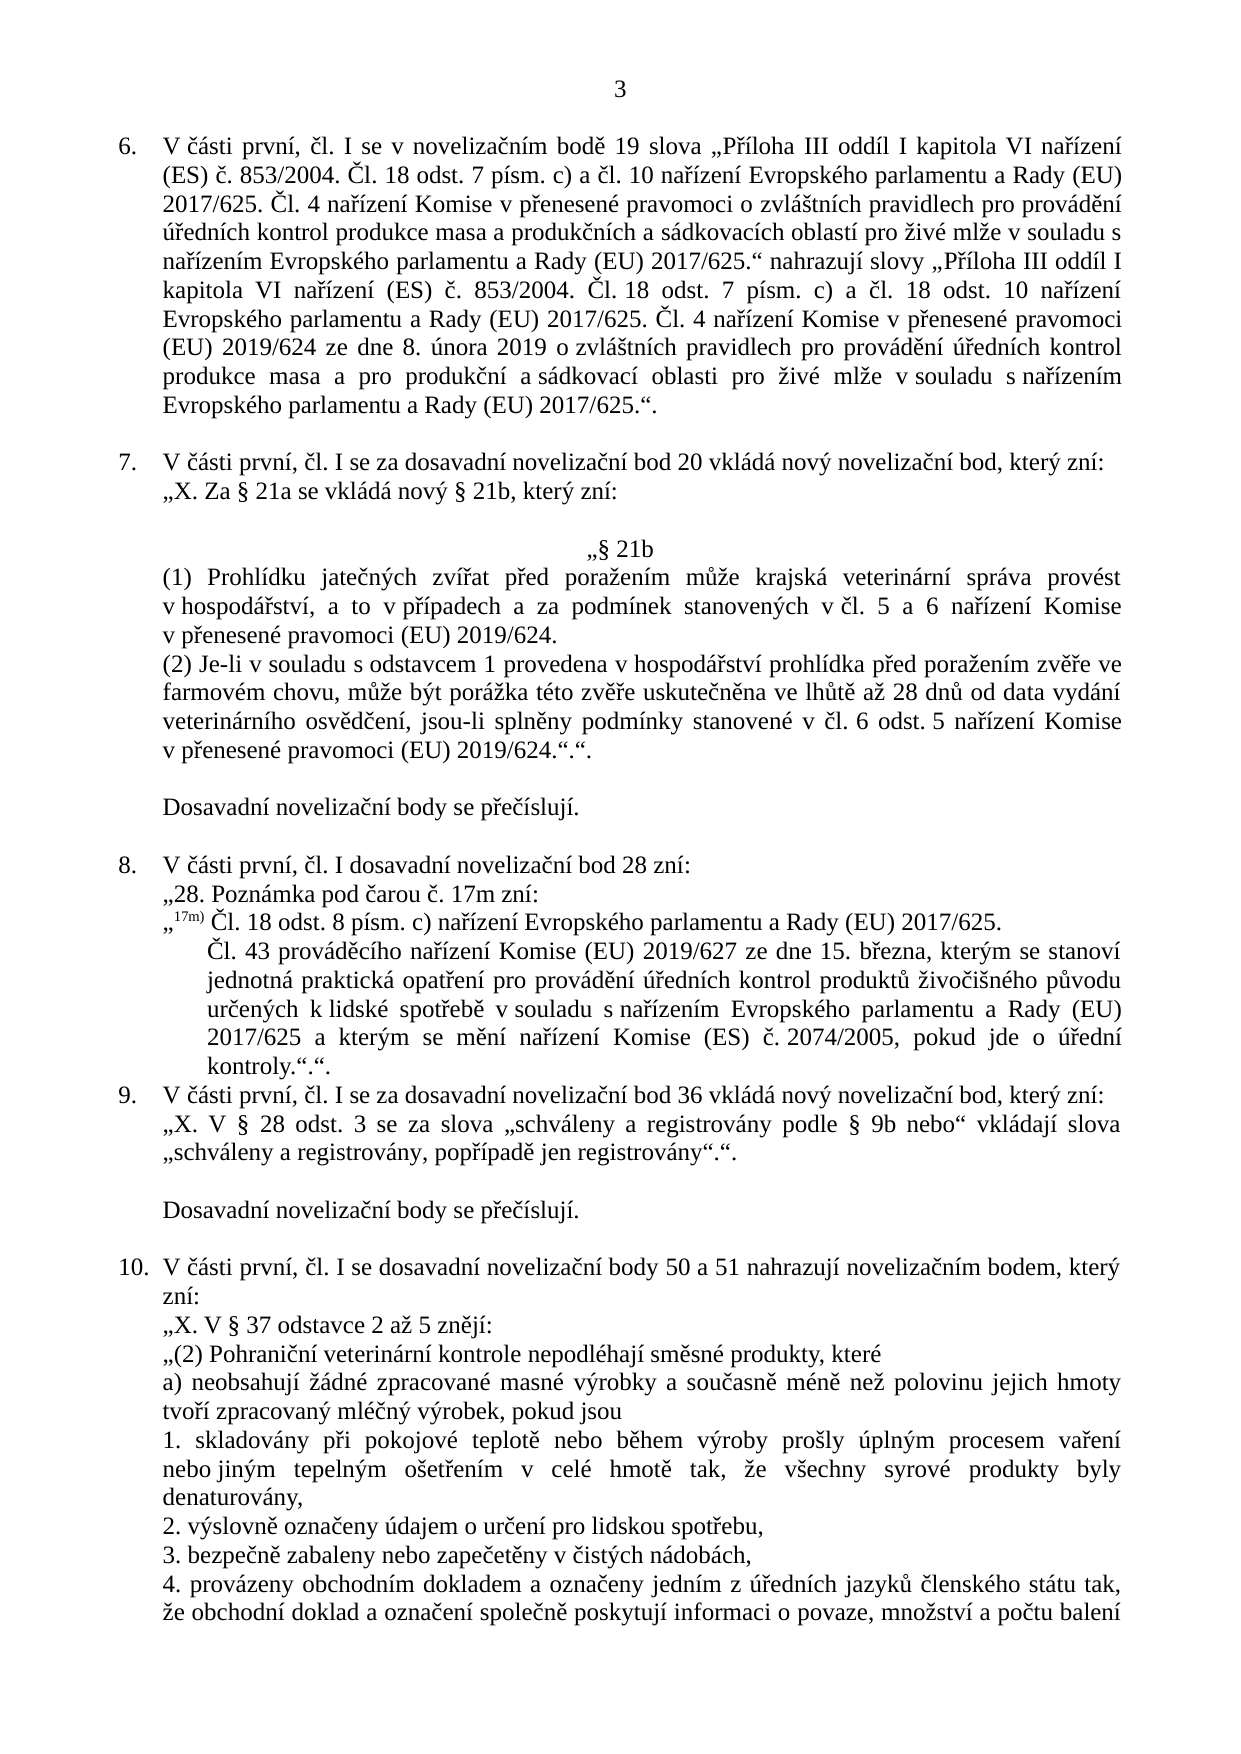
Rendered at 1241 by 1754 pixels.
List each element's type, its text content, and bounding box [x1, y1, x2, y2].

text „X. Za § 21a se vkládá nový § 21b, který zní: [118, 476, 1122, 505]
text Čl. 43 prováděcího nařízení Komise (EU) 2019/627 ze dne 15. března, kterým se stanoví jednotná praktická opatření pro provádění úředních kontrol produktů živočišného původu určených k lidské spotřebě v souladu s nařízením Evropského parlamentu a Rady (EU) 2017/625 a kterým se mění nařízení Komise (ES) č. 2074/2005, pokud jde o úřední kontroly.“.“. [162, 936, 1122, 1080]
text Dosavadní novelizační body se přečíslují. [162, 792, 1122, 821]
text 3. bezpečně zabaleny nebo zapečetěny v čistých nádobách, [162, 1540, 1122, 1569]
list V části první, čl. I se za dosavadní novelizační bod 36 vkládá nový novelizační bod, který zní: [118, 1080, 1122, 1109]
text „17m) Čl. 18 odst. 8 písm. c) nařízení Evropského parlamentu a Rady (EU) 2017/625. [162, 907, 1122, 936]
text a) neobsahují žádné zpracované masné výrobky a současně méně než polovinu jejich hmoty tvoří zpracovaný mléčný výrobek, pokud jsou [162, 1367, 1122, 1425]
text 1. skladovány při pokojové teplotě nebo během výroby prošly úplným procesem vaření nebo jiným tepelným ošetřením v celé hmotě tak, že všechny syrové produkty byly denaturovány, [162, 1425, 1122, 1511]
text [162, 1569, 1122, 1626]
text „(2) Pohraniční veterinární kontrole nepodléhají směsné produkty, které [162, 1339, 1122, 1367]
list V části první, čl. I se v novelizačním bodě 19 slova „Příloha III oddíl I kapitola VI nařízení (ES) č. 853/2004. Čl. 18 odst. 7 písm. c) a čl. 10 nařízení Evropského parlamentu a Rady (EU) 2017/625. Čl. 4 nařízení Komise v přenesené pravomoci o zvláštních pravidlech pro provádění úředních kontrol produkce masa a produkčních a sádkovacích oblastí pro živé mlže v souladu s nařízením Evropského parlamentu a Rady (EU) 2017/625.“ nahrazují slovy „Příloha III oddíl I kapitola VI nařízení (ES) č. 853/2004. Čl. 18 odst. 7 písm. c) a čl. 18 odst. 10 nařízení Evropského parlamentu a Rady (EU) 2017/625. Čl. 4 nařízení Komise v přenesené pravomoci (EU) 2019/624 ze dne 8. února 2019 o zvláštních pravidlech pro provádění úředních kontrol produkce masa a pro produkční a sádkovací oblasti pro živé mlže v souladu s nařízením Evropského parlamentu a Rady (EU) 2017/625.“. [118, 131, 1122, 419]
text (1) Prohlídku jatečných zvířat před poražením může krajská veterinární správa provést v hospodářství, a to v případech a za podmínek stanovených v čl. 5 a 6 nařízení Komise v přenesené pravomoci (EU) 2019/624. [162, 562, 1122, 649]
text „28. Poznámka pod čarou č. 17m zní: [162, 879, 1122, 907]
text Dosavadní novelizační body se přečíslují. [162, 1195, 1122, 1224]
text „X. V § 28 odst. 3 se za slova „schváleny a registrovány podle § 9b nebo“ vkládají slova „schváleny a registrovány, popřípadě jen registrovány“.“. [162, 1109, 1122, 1166]
text „X. V § 37 odstavce 2 až 5 znějí: [162, 1310, 1122, 1339]
text 2. výslovně označeny údajem o určení pro lidskou spotřebu, [162, 1511, 1122, 1540]
list V části první, čl. I dosavadní novelizační bod 28 zní: [118, 850, 1122, 879]
list V části první, čl. I se dosavadní novelizační body 50 a 51 nahrazují novelizačním bodem, který zní: [118, 1252, 1122, 1310]
text (2) Je-li v souladu s odstavcem 1 provedena v hospodářství prohlídka před poražením zvěře ve farmovém chovu, může být porážka této zvěře uskutečněna ve lhůtě až 28 dnů od data vydání veterinárního osvědčení, jsou-li splněny podmínky stanovené v čl. 6 odst. 5 nařízení Komise v přenesené pravomoci (EU) 2019/624.“.“. [162, 649, 1122, 764]
list V části první, čl. I se za dosavadní novelizační bod 20 vkládá nový novelizační bod, který zní: [118, 447, 1122, 476]
text „§ 21b [118, 534, 1122, 562]
